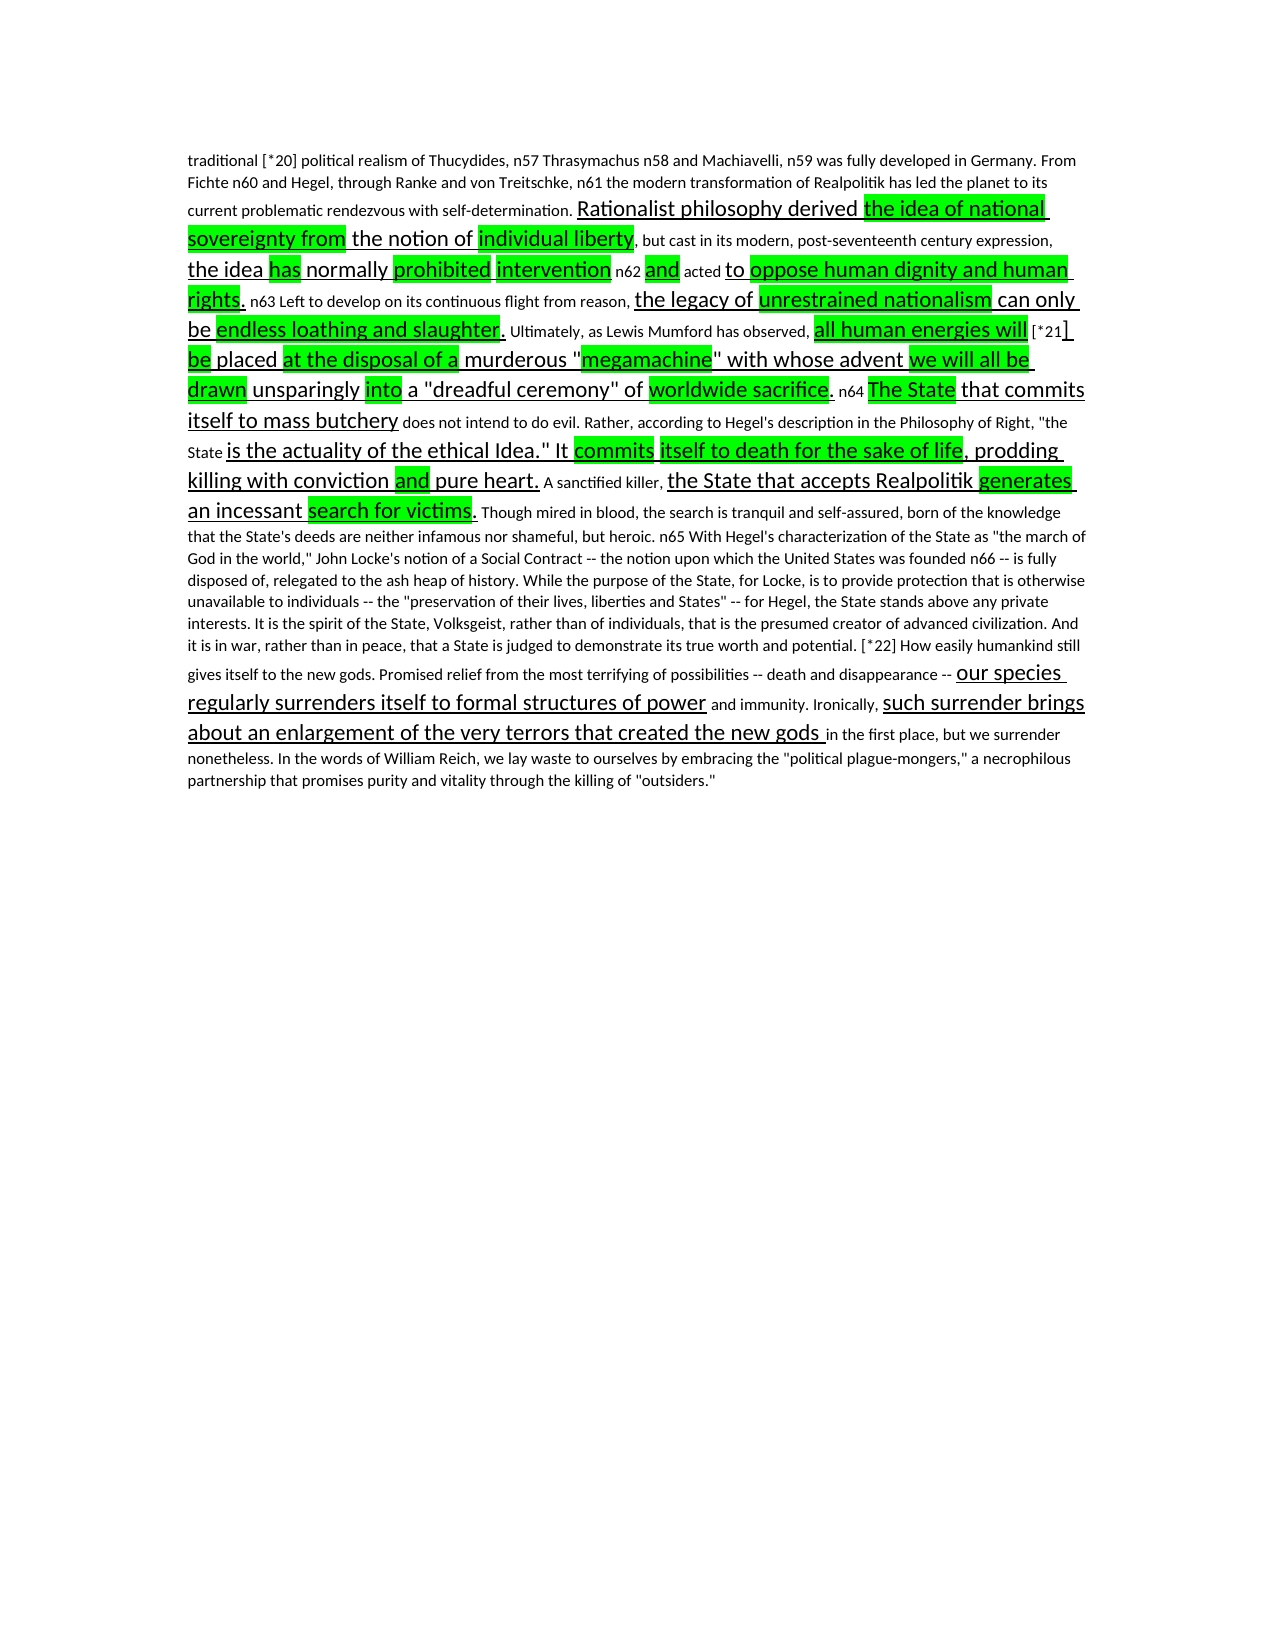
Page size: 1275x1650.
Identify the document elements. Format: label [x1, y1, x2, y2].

text [187, 150, 1087, 790]
